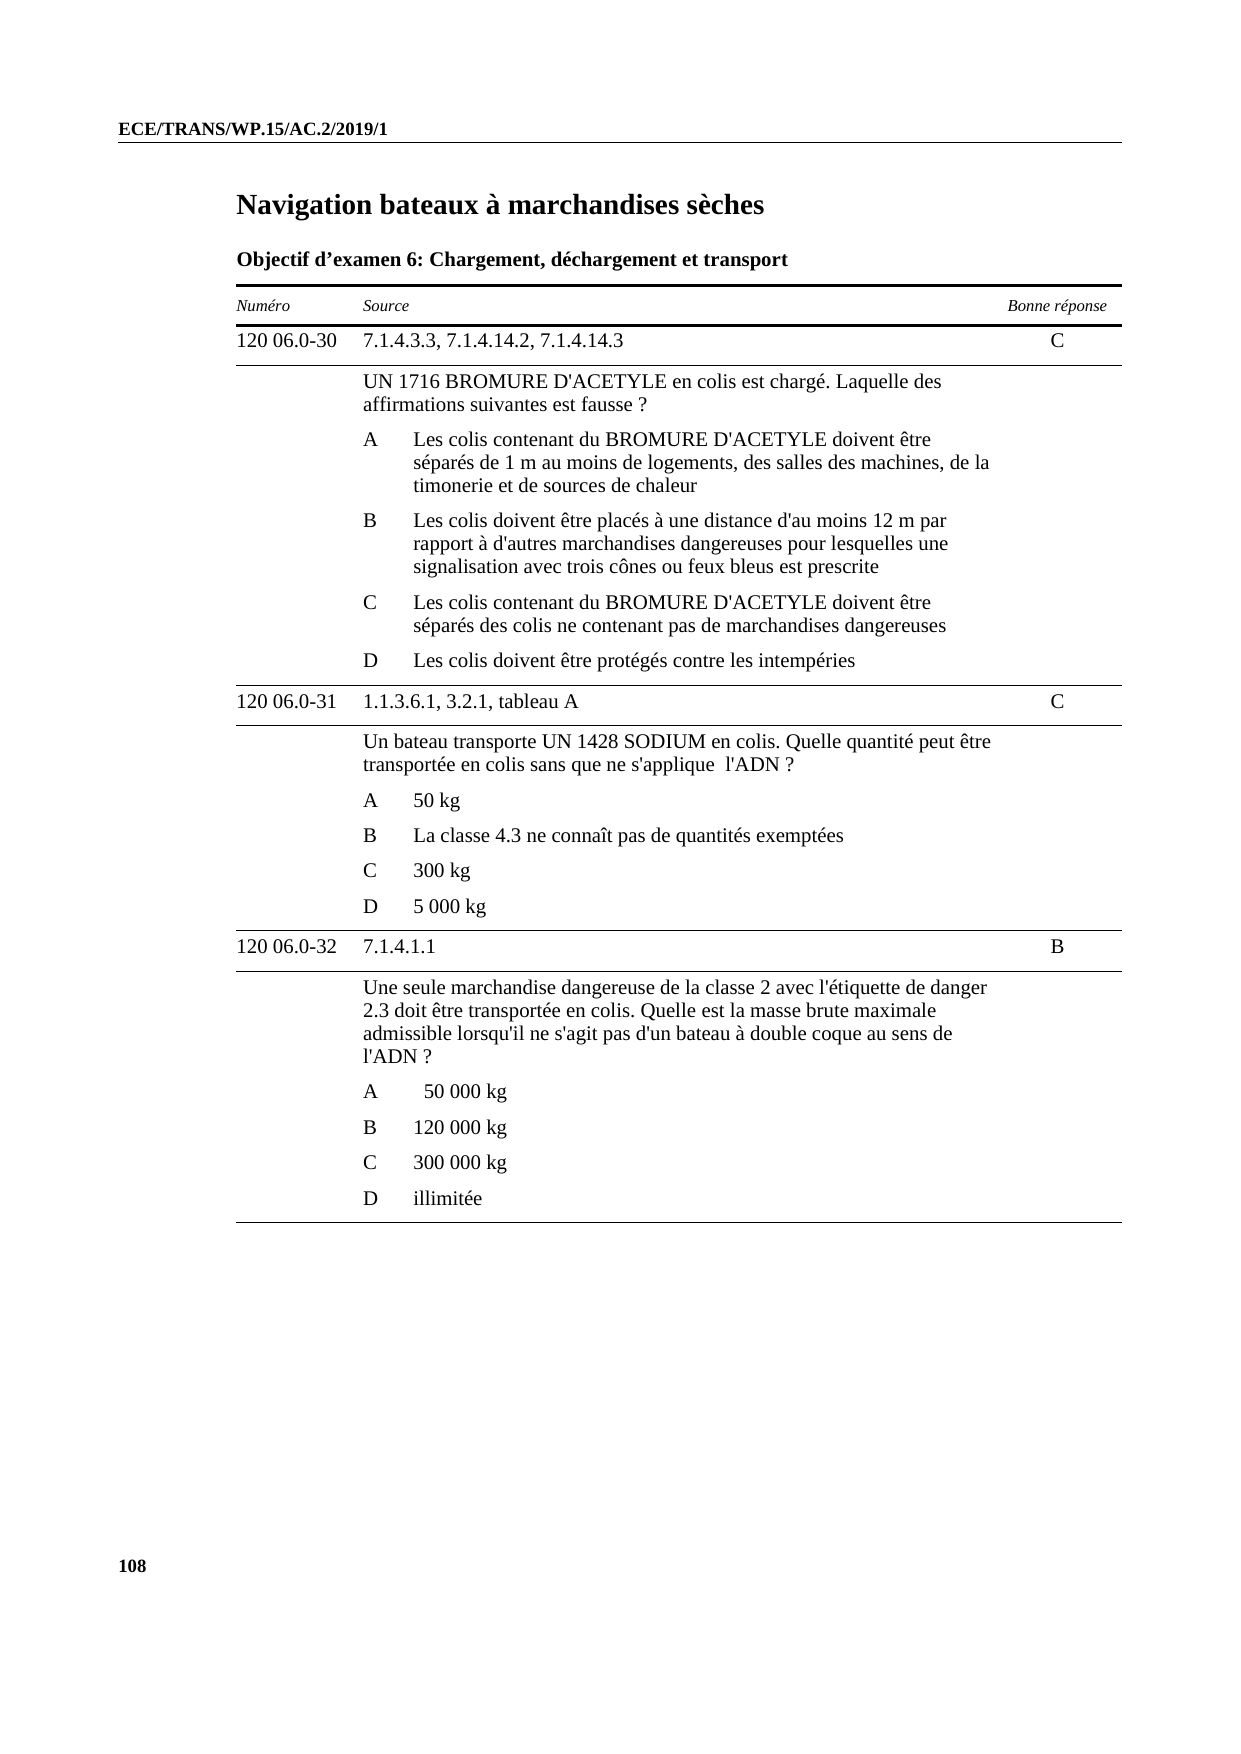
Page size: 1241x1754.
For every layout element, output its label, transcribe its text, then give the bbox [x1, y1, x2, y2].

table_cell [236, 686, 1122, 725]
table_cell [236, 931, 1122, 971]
table_cell Bonne réponse [1004, 287, 1122, 324]
table_header Navigation bateaux à marchandises sèches Objectif d’examen 6: Chargement, déchargement et transport [236, 177, 1122, 283]
table_cell Numéro [236, 287, 363, 324]
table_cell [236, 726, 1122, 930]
table_cell Source [363, 287, 1004, 324]
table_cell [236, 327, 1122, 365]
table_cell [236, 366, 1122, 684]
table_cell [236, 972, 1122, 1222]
